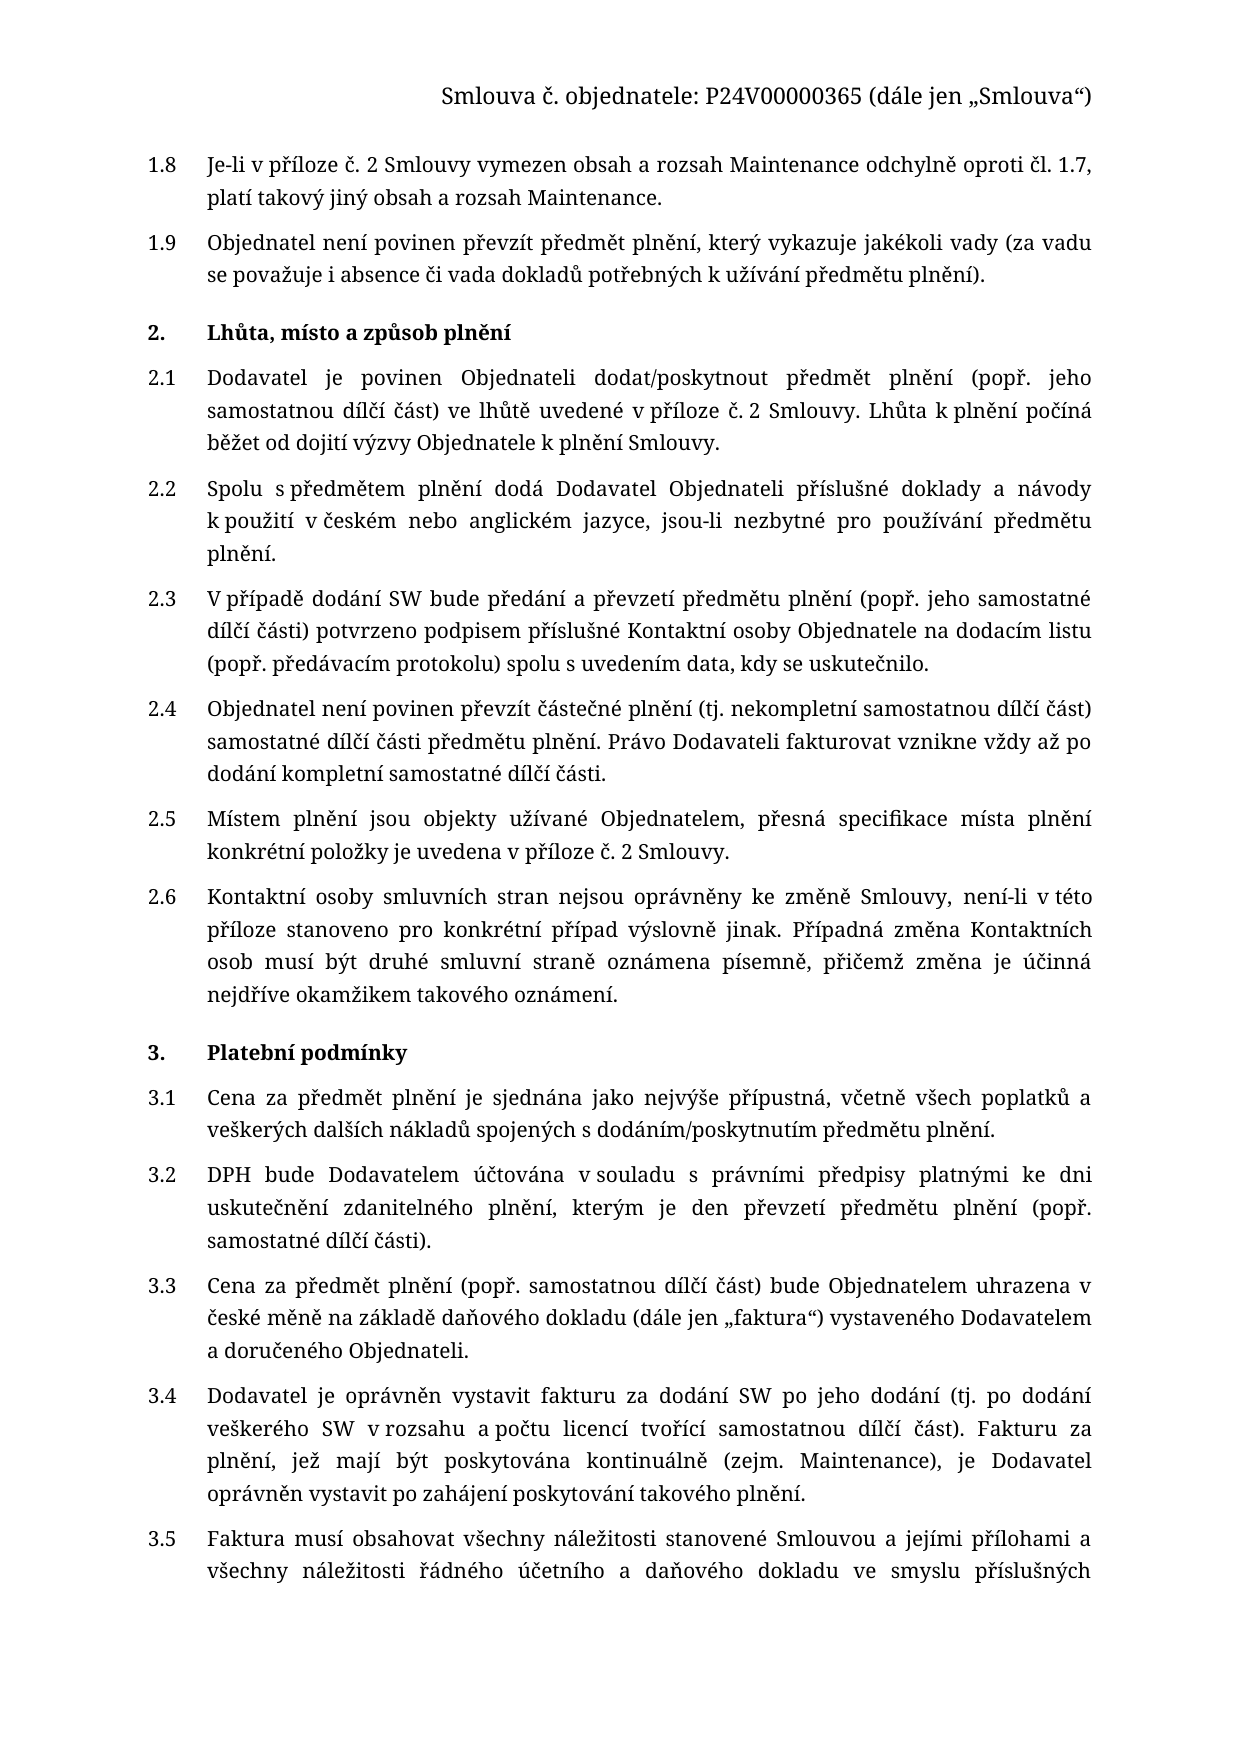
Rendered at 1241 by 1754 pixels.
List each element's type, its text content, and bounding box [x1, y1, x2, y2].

list Platební podmínky [148, 1038, 1092, 1066]
list Je-li v příloze č. 2 Smlouvy vymezen obsah a rozsah Maintenance odchylně oproti čl. 1.7, platí takový jiný obsah a rozsah Maintenance. [148, 150, 1092, 211]
list Dodavatel je oprávněn vystavit fakturu za dodání SW po jeho dodání (tj. po dodání veškerého SW v rozsahu a počtu licencí tvořící samostatnou dílčí část). Fakturu za plnění, jež mají být poskytována kontinuálně (zejm. Maintenance), je Dodavatel oprávněn vystavit po zahájení poskytování takového plnění. [148, 1381, 1092, 1507]
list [148, 1524, 1092, 1585]
list Cena za předmět plnění (popř. samostatnou dílčí část) bude Objednatelem uhrazena v české měně na základě daňového dokladu (dále jen „faktura“) vystaveného Dodavatelem a doručeného Objednateli. [148, 1271, 1092, 1364]
list Místem plnění jsou objekty užívané Objednatelem, přesná specifikace místa plnění konkrétní položky je uvedena v příloze č. 2 Smlouvy. [148, 804, 1092, 866]
list Kontaktní osoby smluvních stran nejsou oprávněny ke změně Smlouvy, není-li v této příloze stanoveno pro konkrétní případ výslovně jinak. Případná změna Kontaktních osob musí být druhé smluvní straně oznámena písemně, přičemž změna je účinná nejdříve okamžikem takového oznámení. [148, 882, 1092, 1008]
list V případě dodání SW bude předání a převzetí předmětu plnění (popř. jeho samostatné dílčí části) potvrzeno podpisem příslušné Kontaktní osoby Objednatele na dodacím listu (popř. předávacím protokolu) spolu s uvedením data, kdy se uskutečnilo. [148, 584, 1092, 678]
list Spolu s předmětem plnění dodá Dodavatel Objednateli příslušné doklady a návody k použití v českém nebo anglickém jazyce, jsou-li nezbytné pro používání předmětu plnění. [148, 474, 1092, 567]
list DPH bude Dodavatelem účtována v souladu s právními předpisy platnými ke dni uskutečnění zdanitelného plnění, kterým je den převzetí předmětu plnění (popř. samostatné dílčí části). [148, 1161, 1092, 1254]
list Objednatel není povinen převzít částečné plnění (tj. nekompletní samostatnou dílčí část) samostatné dílčí části předmětu plnění. Právo Dodavateli fakturovat vznikne vždy až po dodání kompletní samostatné dílčí části. [148, 694, 1092, 788]
list Dodavatel je povinen Objednateli dodat/poskytnout předmět plnění (popř. jeho samostatnou dílčí část) ve lhůtě uvedené v příloze č. 2 Smlouvy. Lhůta k plnění počíná běžet od dojití výzvy Objednatele k plnění Smlouvy. [148, 363, 1092, 457]
list Cena za předmět plnění je sjednána jako nejvýše přípustná, včetně všech poplatků a veškerých dalších nákladů spojených s dodáním/poskytnutím předmětu plnění. [148, 1083, 1092, 1144]
list Objednatel není povinen převzít předmět plnění, který vykazuje jakékoli vady (za vadu se považuje i absence či vada dokladů potřebných k užívání předmětu plnění). [148, 228, 1092, 289]
list Lhůta, místo a způsob plnění [148, 318, 1092, 347]
